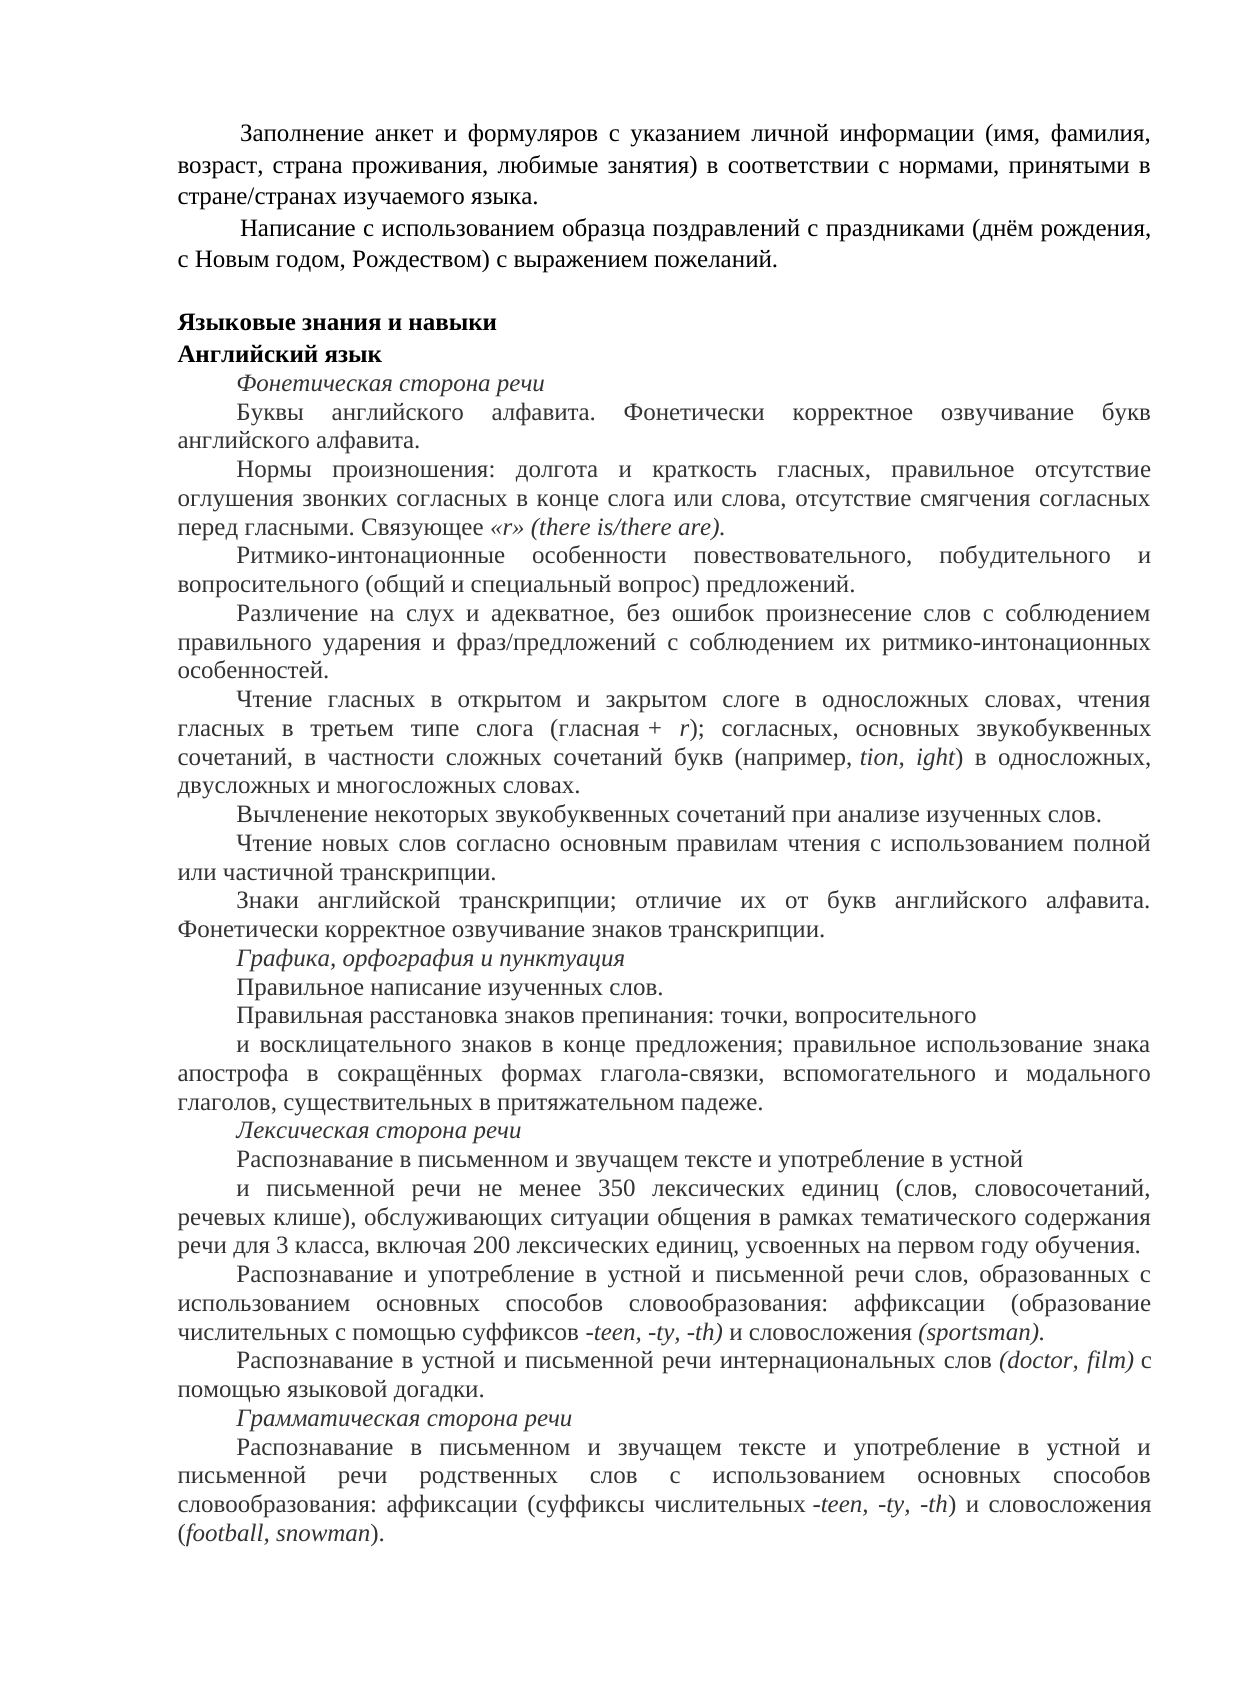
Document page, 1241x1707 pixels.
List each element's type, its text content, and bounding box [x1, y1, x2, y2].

text Буквы английского алфавита. Фонетически корректное озвучивание букв английского алфавита. [177, 397, 1152, 454]
text Фонетическая сторона речи [177, 368, 1152, 397]
text Чтение гласных в открытом и закрытом слоге в односложных словах, чтения гласных в третьем типе слога (гласная + r); согласных, основных звукобуквенных сочетаний, в частности сложных сочетаний букв (например, tion, ight) в односложных, двусложных и многосложных словах. [177, 684, 1152, 799]
text Графика, орфография и пунктуация [177, 943, 1152, 972]
text Чтение новых слов согласно основным правилам чтения с использованием полной или частичной транскрипции. [177, 828, 1152, 885]
text Правильная расстановка знаков препинания: точки, вопросительного [177, 1000, 1152, 1029]
text Английский язык [177, 339, 1152, 368]
text Ритмико-интонационные особенности повествовательного, побудительного и вопросительного (общий и специальный вопрос) предложений. [177, 540, 1152, 598]
text Распознавание в письменном и звучащем тексте и употребление в устной [177, 1144, 1152, 1173]
text и восклицательного знаков в конце предложения; правильное использование знака апострофа в сокращённых формах глагола-связки, вспомогательного и модального глаголов, существительных в притяжательном падеже. [177, 1029, 1152, 1115]
text Правильное написание изученных слов. [177, 972, 1152, 1000]
text Написание с использованием образца поздравлений с праздниками (днём рождения, с Новым годом, Рождеством) с выражением пожеланий. [177, 213, 1152, 273]
text Грамматическая сторона речи [177, 1403, 1152, 1432]
text Нормы произношения: долгота и краткость гласных, правильное отсутствие оглушения звонких согласных в конце слога или слова, отсутствие смягчения согласных перед гласными. Связующее «r» (there is/there are). [177, 454, 1152, 540]
text Заполнение анкет и формуляров с указанием личной информации (имя, фамилия, возраст, страна проживания, любимые занятия) в соответствии с нормами, принятыми в стране/странах изучаемого языка. [177, 118, 1152, 210]
text Распознавание в письменном и звучащем тексте и употребление в устной и письменной речи родственных слов с использованием основных способов словообразования: аффиксации (суффиксы числительных -teen, -ty, -th) и словосложения (football, snowman). [177, 1432, 1152, 1547]
text Знаки английской транскрипции; отличие их от букв английского алфавита. Фонетически корректное озвучивание знаков транскрипции. [177, 885, 1152, 943]
text и письменной речи не менее 350 лексических единиц (слов, словосочетаний, речевых клише), обслуживающих ситуации общения в рамках тематического содержания речи для 3 класса, включая 200 лексических единиц, усвоенных на первом году обучения. [177, 1173, 1152, 1259]
text Различение на слух и адекватное, без ошибок произнесение слов с соблюдением правильного ударения и фраз/предложений с соблюдением их ритмико-интонационных особенностей. [177, 598, 1152, 684]
text Распознавание в устной и письменной речи интернациональных слов (doctor, film) с помощью языковой догадки. [177, 1345, 1152, 1403]
text Лексическая сторона речи [177, 1115, 1152, 1144]
text Распознавание и употребление в устной и письменной речи слов, образованных с использованием основных способов словообразования: аффиксации (образование числительных с помощью суффиксов -teen, -ty, -th) и словосложения (sportsman). [177, 1259, 1152, 1345]
text Вычленение некоторых звукобуквенных сочетаний при анализе изученных слов. [177, 799, 1152, 828]
text Языковые знания и навыки [177, 307, 1152, 336]
